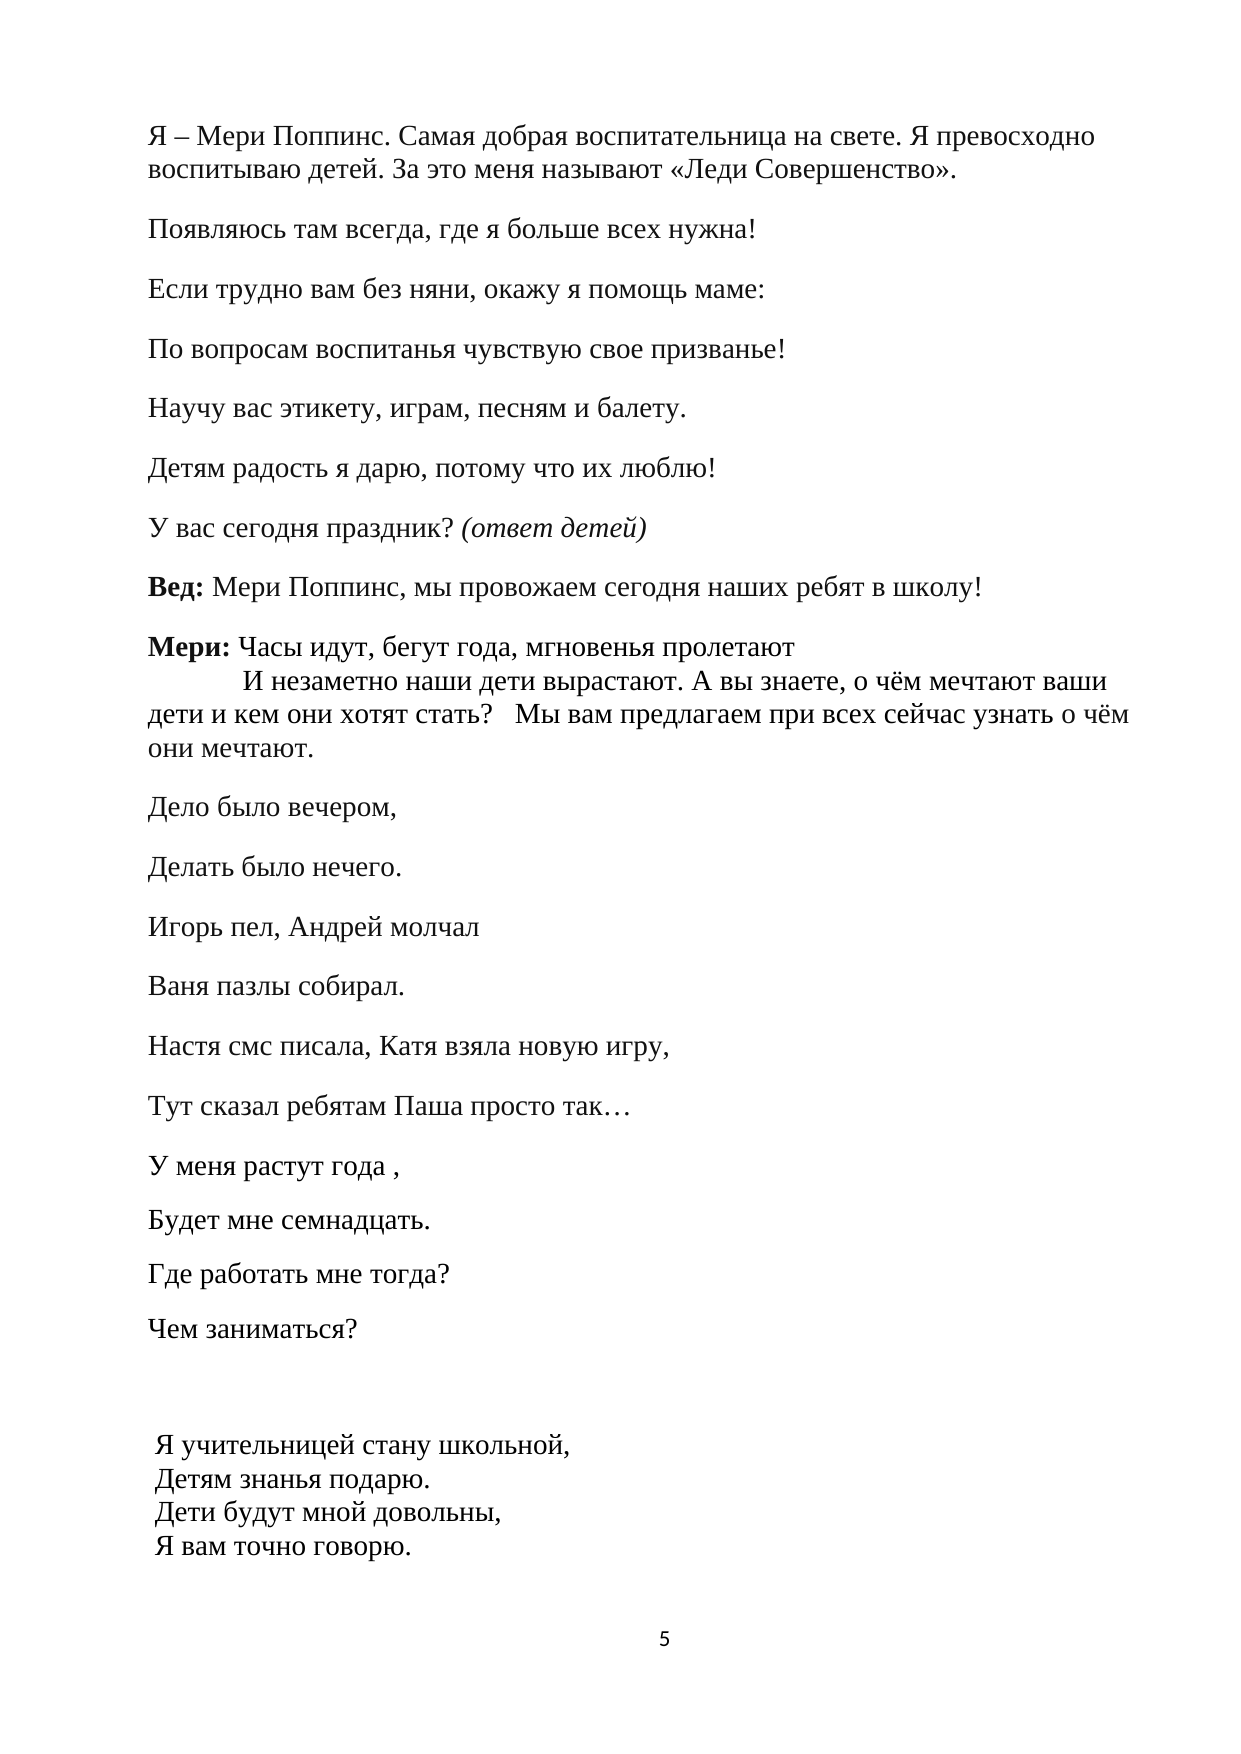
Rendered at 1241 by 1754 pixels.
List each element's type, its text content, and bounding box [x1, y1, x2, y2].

text Где работать мне тогда? [148, 1256, 1152, 1290]
text Вед: Мери Поппинс, мы провожаем сегодня наших ребят в школу! [148, 569, 1152, 603]
text Чем заниматься? [148, 1311, 1152, 1344]
text Детям знанья подарю. [148, 1461, 1152, 1494]
text Делать было нечего. [148, 849, 1152, 883]
text Детям радость я дарю, потому что их люблю! [148, 450, 1152, 484]
text У вас сегодня праздник? (ответ детей) [148, 510, 1152, 543]
text Будет мне семнадцать. [148, 1202, 1152, 1236]
text У меня растут года , [148, 1148, 1152, 1181]
text Научу вас этикету, играм, песням и балету. [148, 390, 1152, 424]
text Тут сказал ребятам Паша просто так… [148, 1088, 1152, 1121]
text По вопросам воспитанья чувствую свое призванье! [148, 331, 1152, 364]
text Ваня пазлы собирал. [148, 968, 1152, 1002]
text Я вам точно говорю. [148, 1528, 1152, 1562]
text Если трудно вам без няни, окажу я помощь маме: [148, 271, 1152, 304]
text Дети будут мной довольны, [148, 1494, 1152, 1528]
text Дело было вечером, [148, 789, 1152, 823]
text Появляюсь там всегда, где я больше всех нужна! [148, 211, 1152, 245]
text Игорь пел, Андрей молчал [148, 909, 1152, 942]
text Настя смс писала, Катя взяла новую игру, [148, 1028, 1152, 1062]
text Мери: Часы идут, бегут года, мгновенья пролетают [148, 629, 1152, 663]
text Я – Мери Поппинс. Самая добрая воспитательница на свете. Я превосходно воспитываю детей. За это меня называют «Леди Совершенство». [148, 118, 1152, 185]
text И незаметно наши дети вырастают. А вы знаете, о чём мечтают ваши дети и кем они хотят стать? Мы вам предлагаем при всех сейчас узнать о чём они мечтают. [148, 663, 1152, 763]
text Я учительницей стану школьной, [148, 1427, 1152, 1461]
